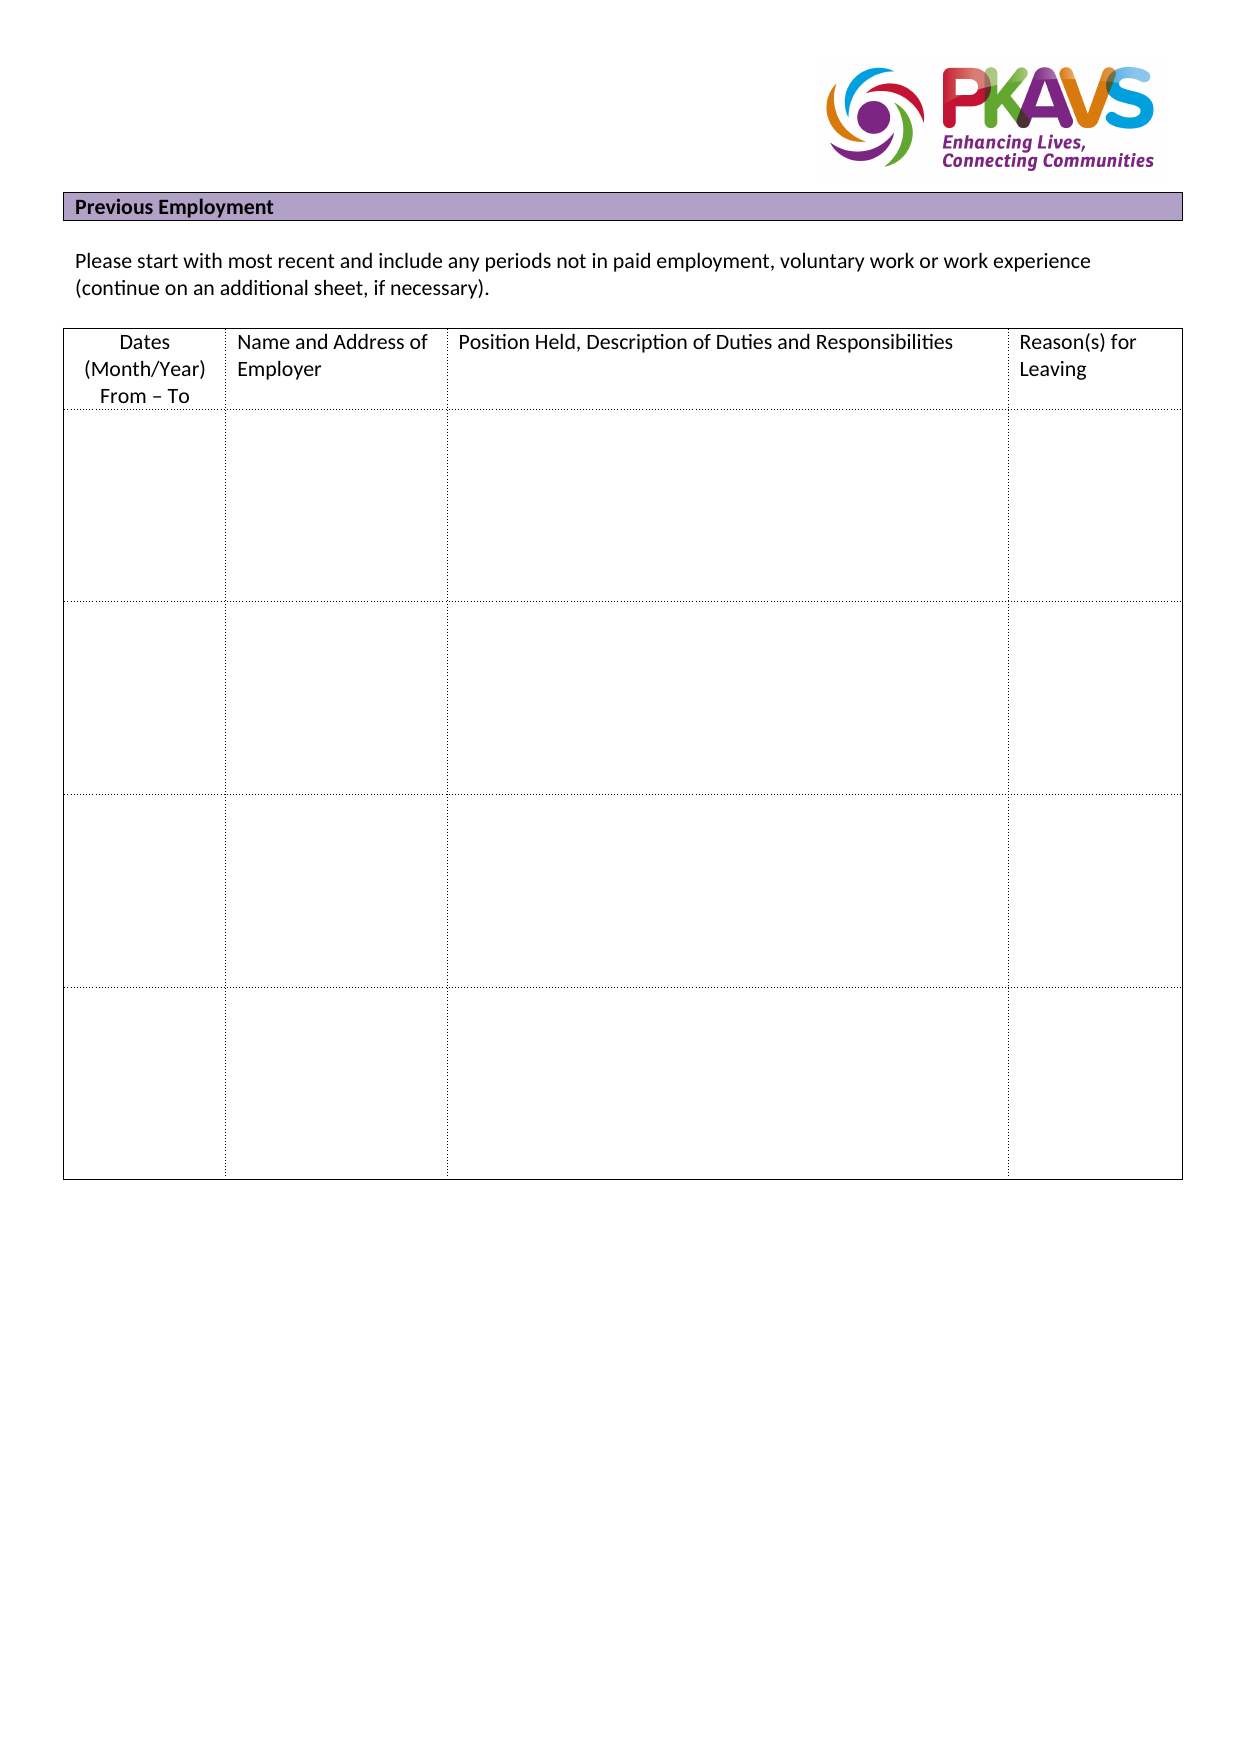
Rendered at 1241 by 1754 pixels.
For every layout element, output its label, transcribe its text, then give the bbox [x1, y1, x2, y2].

picture [814, 55, 1166, 180]
table_header Position Held, Description of Duties and Responsibilities [447, 329, 1008, 408]
table_cell [226, 987, 447, 1179]
table_cell [1008, 409, 1182, 601]
table_cell [64, 601, 226, 794]
table_header Name and Address of Employer [226, 329, 447, 408]
table_header Previous Employment [64, 193, 1182, 220]
table_cell [64, 987, 226, 1179]
table_cell [1008, 601, 1182, 794]
table_cell [447, 601, 1008, 794]
table_cell [226, 409, 447, 601]
table_cell [64, 794, 226, 987]
table_cell [1008, 987, 1182, 1179]
table_header Dates (Month/Year) From – To [64, 329, 226, 408]
table_cell [226, 794, 447, 987]
table_cell [226, 601, 447, 794]
table_cell [1008, 794, 1182, 987]
text Please start with most recent and include any periods not in paid employment, voluntary work or work experience (continue on an additional sheet, if necessary). [75, 247, 1181, 301]
table_cell [64, 409, 226, 601]
table_cell [447, 409, 1008, 601]
table_cell [447, 794, 1008, 987]
table_header Reason(s) for Leaving [1008, 329, 1182, 408]
table_cell [447, 987, 1008, 1179]
